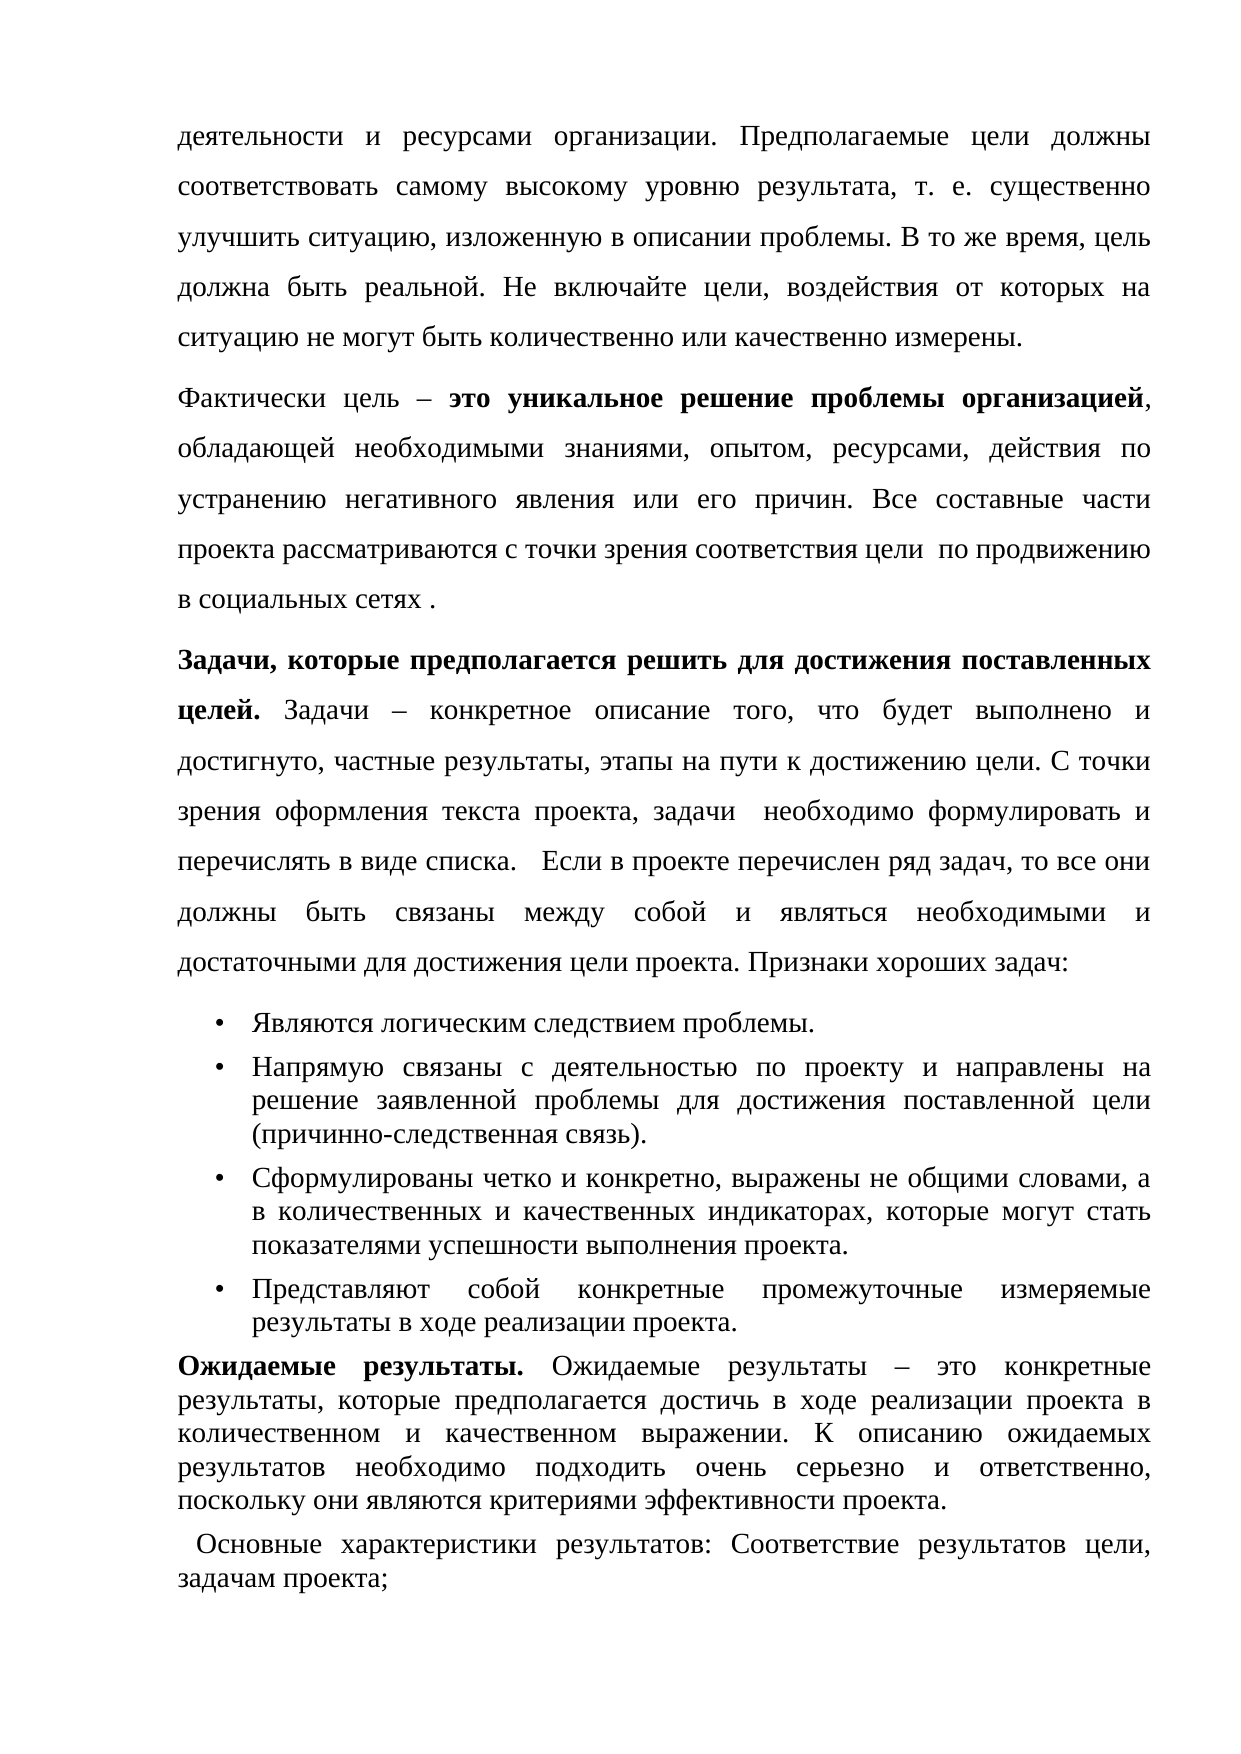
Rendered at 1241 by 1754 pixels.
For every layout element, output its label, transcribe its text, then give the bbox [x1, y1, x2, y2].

list Представляют собой конкретные промежуточные измеряемые результаты в ходе реализации проекта. [214, 1271, 1152, 1338]
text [177, 118, 1152, 353]
text Фактически цель – это уникальное решение проблемы организацией, обладающей необходимыми знаниями, опытом, ресурсами, действия по устранению негативного явления или его причин. Все составные части проекта рассматриваются с точки зрения соответствия цели по продвижению в социальных сетях . [177, 380, 1152, 615]
text Ожидаемые результаты. Ожидаемые результаты – это конкретные результаты, которые предполагается достичь в ходе реализации проекта в количественном и качественном выражении. К описанию ожидаемых результатов необходимо подходить очень серьезно и ответственно, поскольку они являются критериями эффективности проекта. [177, 1348, 1152, 1516]
text Основные характеристики результатов: Соответствие результатов цели, задачам проекта; [177, 1526, 1152, 1593]
list Сформулированы четко и конкретно, выражены не общими словами, а в количественных и качественных индикаторах, которые могут стать показателями успешности выполнения проекта. [214, 1160, 1152, 1260]
text Задачи, которые предполагается решить для достижения поставленных целей. Задачи – конкретное описание того, что будет выполнено и достигнуто, частные результаты, этапы на пути к достижению цели. С точки зрения оформления текста проекта, задачи необходимо формулировать и перечислять в виде списка. Если в проекте перечислен ряд задач, то все они должны быть связаны между собой и являться необходимыми и достаточными для достижения цели проекта. Признаки хороших задач: [177, 642, 1152, 977]
list Напрямую связаны с деятельностью по проекту и направлены на решение заявленной проблемы для достижения поставленной цели (причинно-следственная связь). [214, 1049, 1152, 1149]
list Являются логическим следствием проблемы. [214, 1005, 1152, 1038]
